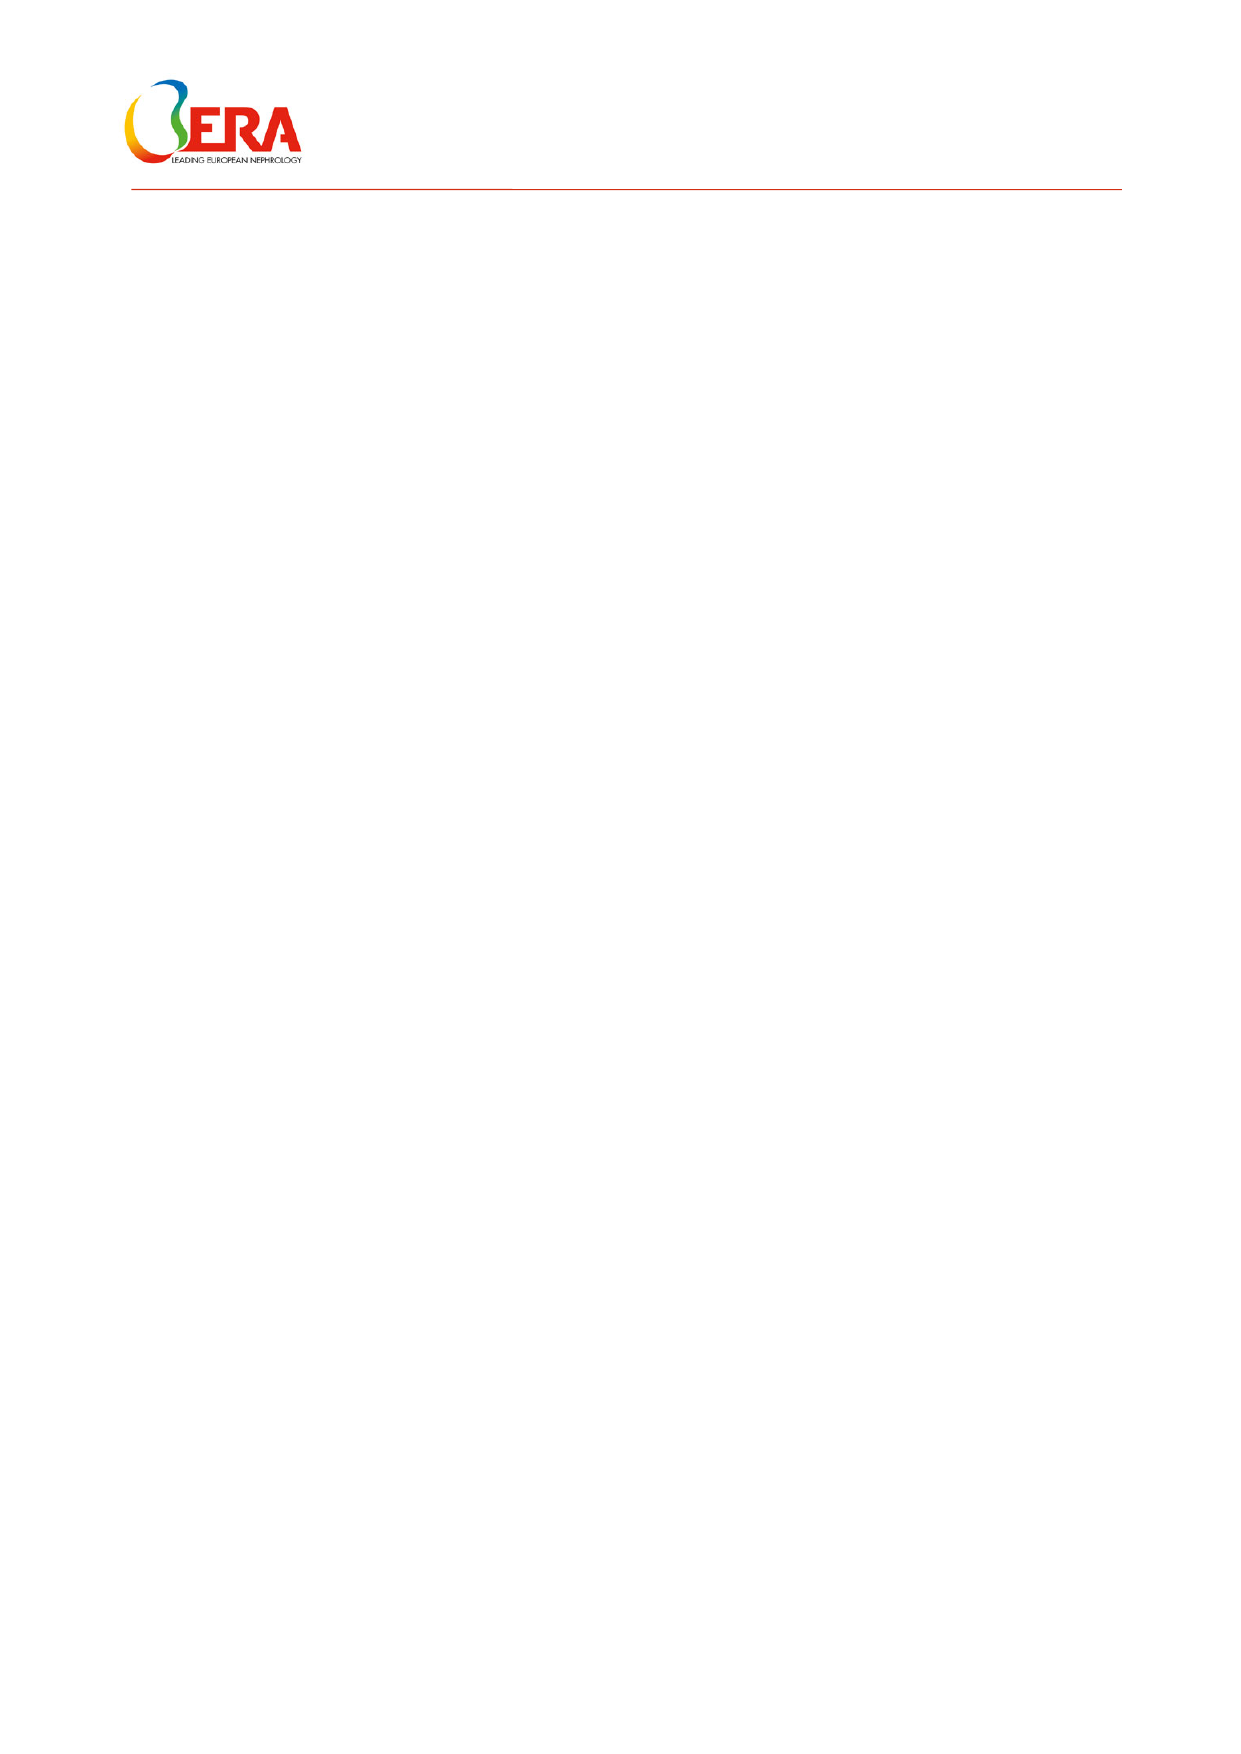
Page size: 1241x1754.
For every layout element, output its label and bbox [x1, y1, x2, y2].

picture [118, 73, 309, 171]
